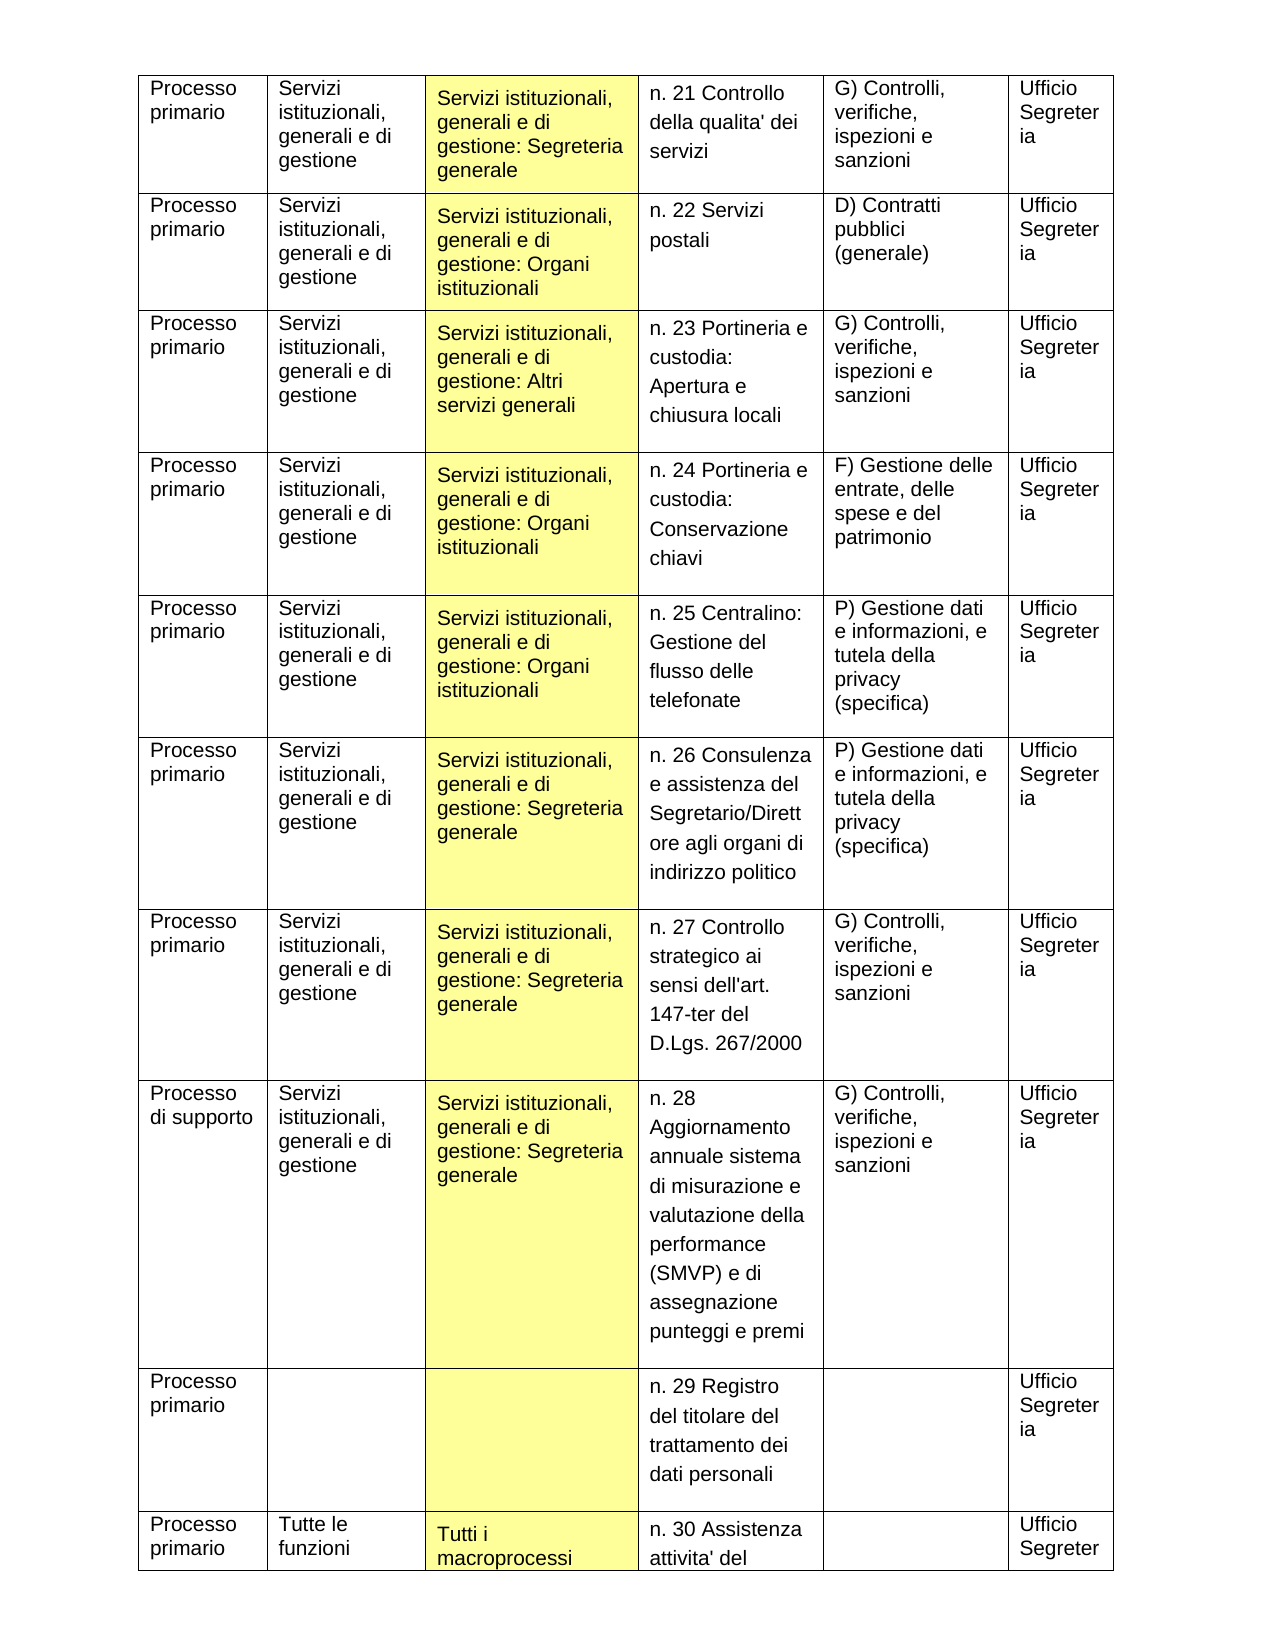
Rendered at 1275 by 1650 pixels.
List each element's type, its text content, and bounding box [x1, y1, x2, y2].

table_cell G) Controlli, verifiche, ispezioni e sanzioni [824, 1081, 1008, 1368]
table_cell G) Controlli, verifiche, ispezioni e sanzioni [824, 311, 1008, 452]
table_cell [268, 76, 425, 192]
table_cell F) Gestione delle entrate, delle spese e del patrimonio [824, 453, 1008, 594]
table_cell n. 23 Portineria e custodia: Apertura e chiusura locali [639, 311, 823, 452]
table_cell Servizi istituzionali, generali e di gestione: Segreteria generale [426, 738, 638, 908]
table_cell Servizi istituzionali, generali e di gestione [268, 910, 425, 1080]
table_cell n. 29 Registro del titolare del trattamento dei dati personali [639, 1369, 823, 1511]
table_cell P) Gestione dati e informazioni, e tutela della privacy (specifica) [824, 596, 1008, 737]
table_cell [824, 1512, 1008, 1570]
table_cell [824, 1369, 1008, 1511]
table_cell Processo primario [139, 1512, 267, 1570]
table_cell Ufficio Segreteria [1009, 1512, 1113, 1570]
table_cell Processo primario [139, 76, 267, 192]
table_cell Ufficio Segreteria [1009, 311, 1113, 452]
table_cell n. 21 Controllo della qualita' dei servizi [639, 76, 823, 192]
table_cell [426, 1512, 638, 1570]
table_cell Servizi istituzionali, generali e di gestione: Segreteria generale [426, 910, 638, 1080]
table_cell [268, 1369, 425, 1511]
table_cell Servizi istituzionali, generali e di gestione [268, 738, 425, 908]
table_cell Processo primario [139, 453, 267, 594]
table_cell [426, 1369, 638, 1511]
table_cell Processo primario [139, 311, 267, 452]
table_cell Servizi istituzionali, generali e di gestione [268, 311, 425, 452]
table_cell Processo primario [139, 194, 267, 310]
table_cell n. 24 Portineria e custodia: Conservazione chiavi [639, 453, 823, 594]
table_cell G) Controlli, verifiche, ispezioni e sanzioni [824, 76, 1008, 192]
table_cell Processo di supporto [139, 1081, 267, 1368]
table_cell Ufficio Segreteria [1009, 194, 1113, 310]
table_cell Processo primario [139, 596, 267, 737]
table_cell Processo primario [139, 1369, 267, 1511]
table_cell n. 22 Servizi postali [639, 194, 823, 310]
table_cell Ufficio Segreteria [1009, 1369, 1113, 1511]
table_cell Ufficio Segreteria [1009, 910, 1113, 1080]
table_cell Servizi istituzionali, generali e di gestione [268, 596, 425, 737]
table_cell Ufficio Segreteria [1009, 596, 1113, 737]
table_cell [639, 1512, 823, 1570]
table_cell Ufficio Segreteria [1009, 1081, 1113, 1368]
table_cell n. 27 Controllo strategico ai sensi dell'art. 147-ter del D.Lgs. 267/2000 [639, 910, 823, 1080]
table_cell Servizi istituzionali, generali e di gestione: Organi istituzionali [426, 596, 638, 737]
table_cell n. 26 Consulenza e assistenza del Segretario/Direttore agli organi di indirizzo politico [639, 738, 823, 908]
table_cell Servizi istituzionali, generali e di gestione: Organi istituzionali [426, 194, 638, 310]
table_cell Ufficio Segreteria [1009, 453, 1113, 594]
table_cell Servizi istituzionali, generali e di gestione [268, 194, 425, 310]
table_cell Processo primario [139, 910, 267, 1080]
table_cell Processo primario [139, 738, 267, 908]
table_cell D) Contratti pubblici (generale) [824, 194, 1008, 310]
table_cell Servizi istituzionali, generali e di gestione [268, 1081, 425, 1368]
table_cell P) Gestione dati e informazioni, e tutela della privacy (specifica) [824, 738, 1008, 908]
table_cell Ufficio Segreteria [1009, 76, 1113, 192]
table_cell n. 28 Aggiornamento annuale sistema di misurazione e valutazione della performance (SMVP) e di assegnazione punteggi e premi [639, 1081, 823, 1368]
table_cell n. 25 Centralino: Gestione del flusso delle telefonate [639, 596, 823, 737]
table_cell G) Controlli, verifiche, ispezioni e sanzioni [824, 910, 1008, 1080]
table_cell Servizi istituzionali, generali e di gestione [268, 453, 425, 594]
table_cell Servizi istituzionali, generali e di gestione: Segreteria generale [426, 1081, 638, 1368]
table_cell Servizi istituzionali, generali e di gestione: Organi istituzionali [426, 453, 638, 594]
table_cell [268, 1512, 425, 1570]
table_cell Ufficio Segreteria [1009, 738, 1113, 908]
table_cell Servizi istituzionali, generali e di gestione: Segreteria generale [426, 76, 638, 192]
table_cell Servizi istituzionali, generali e di gestione: Altri servizi generali [426, 311, 638, 452]
